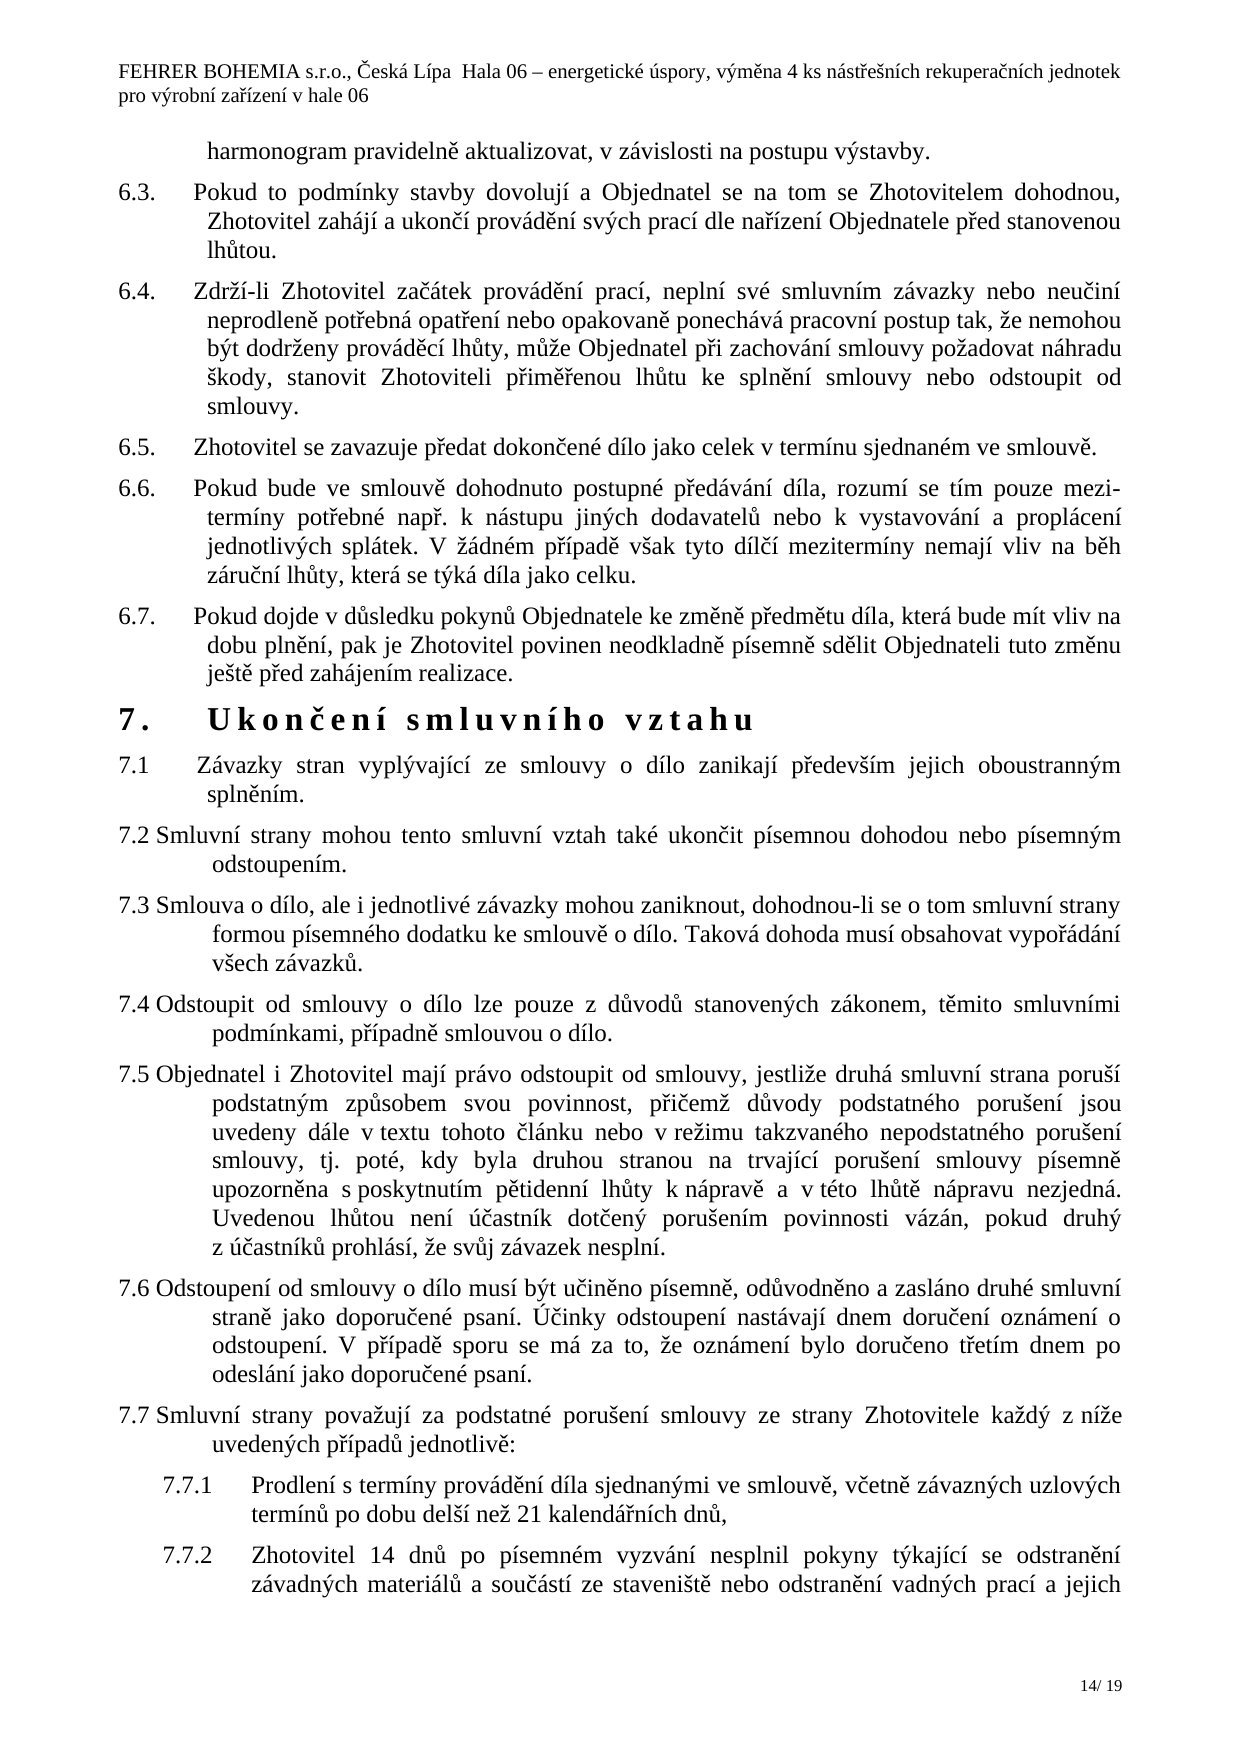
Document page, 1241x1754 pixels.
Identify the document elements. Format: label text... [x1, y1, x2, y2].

subtitle Pokud bude ve smlouvě dohodnuto postupné předávání díla, rozumí se tím pouze mezi-termíny potřebné např. k nástupu jiných dodavatelů nebo k vystavování a proplácení jednotlivých splátek. V žádném případě však tyto dílčí mezitermíny nemají vliv na běh záruční lhůty, která se týká díla jako celku. [118, 473, 1122, 588]
subtitle Pokud dojde v důsledku pokynů Objednatele ke změně předmětu díla, která bude mít vliv na dobu plnění, pak je Zhotovitel povinen neodkladně písemně sdělit Objednateli tuto změnu ještě před zahájením realizace. [118, 601, 1122, 687]
list Prodlení s termíny provádění díla sjednanými ve smlouvě, včetně závazných uzlových termínů po dobu delší než 21 kalendářních dnů, [162, 1471, 1122, 1528]
subtitle Smluvní strany mohou tento smluvní vztah také ukončit písemnou dohodou nebo písemným odstoupením. [118, 821, 1122, 878]
subtitle Závazky stran vyplývající ze smlouvy o dílo zanikají především jejich oboustranným splněním. [118, 751, 1122, 808]
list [162, 1541, 1122, 1598]
subtitle Ukončení smluvního vztahu [118, 700, 1122, 738]
list Odstoupit od smlouvy o dílo lze pouze z důvodů stanovených zákonem, těmito smluvními podmínkami, případně smlouvou o dílo. [118, 989, 1122, 1047]
list Objednatel i Zhotovitel mají právo odstoupit od smlouvy, jestliže druhá smluvní strana poruší podstatným způsobem svou povinnost, přičemž důvody podstatného porušení jsou uvedeny dále v textu tohoto článku nebo v režimu takzvaného nepodstatného porušení smlouvy, tj. poté, kdy byla druhou stranou na trvající porušení smlouvy písemně upozorněna s poskytnutím pětidenní lhůty k nápravě a v této lhůtě nápravu nezjedná. Uvedenou lhůtou není účastník dotčený porušením povinnosti vázán, pokud druhý z účastníků prohlásí, že svůj závazek nesplní. [118, 1059, 1122, 1261]
list Smlouva o dílo, ale i jednotlivé závazky mohou zaniknout, dohodnou-li se o tom smluvní strany formou písemného dodatku ke smlouvě o dílo. Taková dohoda musí obsahovat vypořádání všech závazků. [118, 891, 1122, 977]
list Odstoupení od smlouvy o dílo musí být učiněno písemně, odůvodněno a zasláno druhé smluvní straně jako doporučené psaní. Účinky odstoupení nastávají dnem doručení oznámení o odstoupení. V případě sporu se má za to, že oznámení bylo doručeno třetím dnem po odeslání jako doporučené psaní. [118, 1273, 1122, 1388]
list Smluvní strany považují za podstatné porušení smlouvy ze strany Zhotovitele každý z níže uvedených případů jednotlivě: [118, 1401, 1122, 1458]
subtitle Zdrží-li Zhotovitel začátek provádění prací, neplní své smluvním závazky nebo neučiní neprodleně potřebná opatření nebo opakovaně ponechává pracovní postup tak, že nemohou být dodrženy prováděcí lhůty, může Objednatel při zachování smlouvy požadovat náhradu škody, stanovit Zhotoviteli přiměřenou lhůtu ke splnění smlouvy nebo odstoupit od smlouvy. [118, 276, 1122, 420]
subtitle Pokud to podmínky stavby dovolují a Objednatel se na tom se Zhotovitelem dohodnou, Zhotovitel zahájí a ukončí provádění svých prací dle nařízení Objednatele před stanovenou lhůtou. [118, 177, 1122, 263]
subtitle Zhotovitel se zavazuje předat dokončené dílo jako celek v termínu sjednaném ve smlouvě. [118, 432, 1122, 461]
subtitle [118, 136, 1122, 165]
